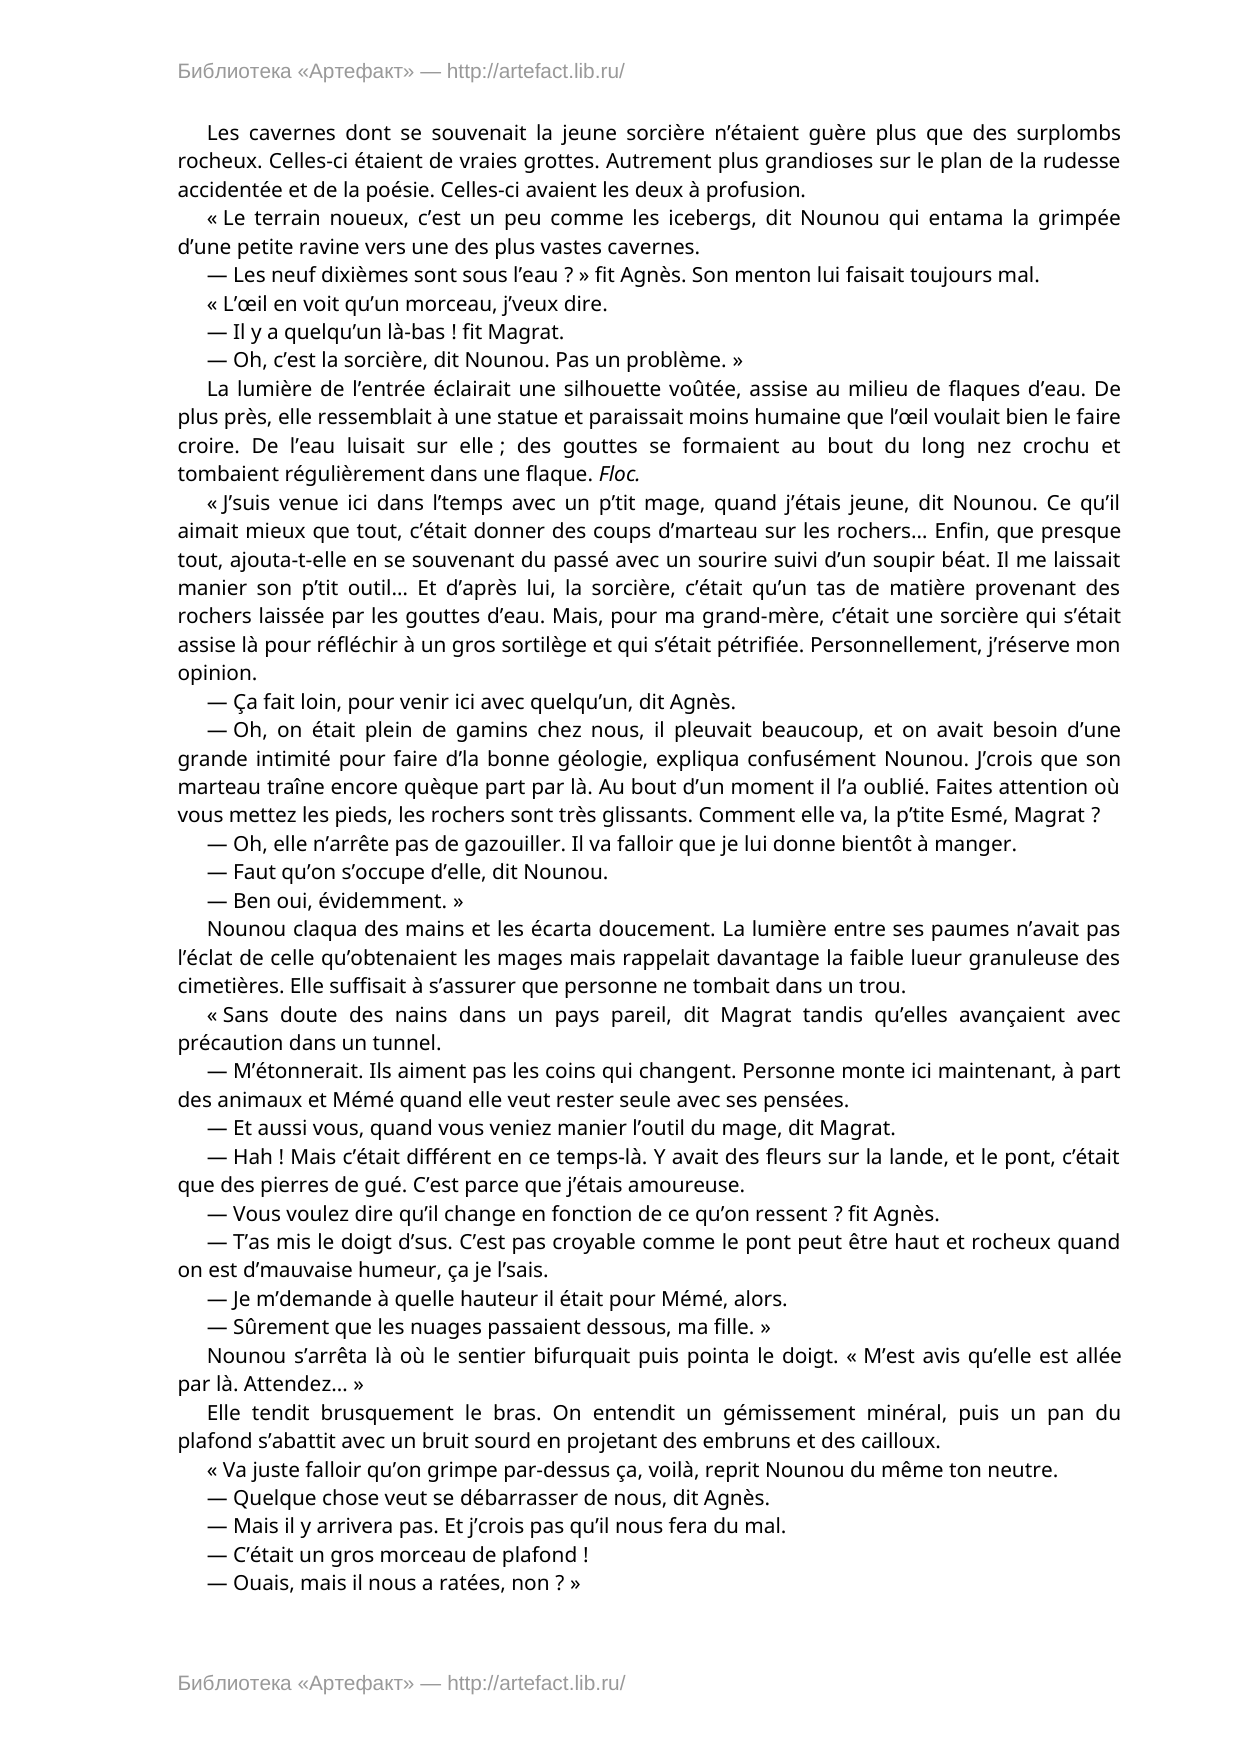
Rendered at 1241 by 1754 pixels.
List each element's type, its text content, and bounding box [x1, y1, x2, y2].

text — Les neuf dixièmes sont sous l’eau ? » fit Agnès. Son menton lui faisait toujours mal. [177, 260, 1122, 289]
text Nounou claqua des mains et les écarta doucement. La lumière entre ses paumes n’avait pas l’éclat de celle qu’obtenaient les mages mais rappelait davantage la faible lueur granuleuse des cimetières. Elle suffisait à s’assurer que personne ne tombait dans un trou. [177, 914, 1122, 1000]
text — Et aussi vous, quand vous veniez manier l’outil du mage, dit Magrat. [177, 1113, 1122, 1142]
text — Oh, elle n’arrête pas de gazouiller. Il va falloir que je lui donne bientôt à manger. [177, 829, 1122, 857]
text — Faut qu’on s’occupe d’elle, dit Nounou. [177, 857, 1122, 886]
text « Sans doute des nains dans un pays pareil, dit Magrat tandis qu’elles avançaient avec précaution dans un tunnel. [177, 1000, 1122, 1057]
text — Oh, c’est la sorcière, dit Nounou. Pas un problème. » [177, 346, 1122, 374]
text — Oh, on était plein de gamins chez nous, il pleuvait beaucoup, et on avait besoin d’une grande intimité pour faire d’la bonne géologie, expliqua confusément Nounou. J’crois que son marteau traîne encore quèque part par là. Au bout d’un moment il l’a oublié. Faites attention où vous mettez les pieds, les rochers sont très glissants. Comment elle va, la p’tite Esmé, Magrat ? [177, 715, 1122, 829]
text « Le terrain noueux, c’est un peu comme les icebergs, dit Nounou qui entama la grimpée d’une petite ravine vers une des plus vastes cavernes. [177, 203, 1122, 260]
text — Je m’demande à quelle hauteur il était pour Mémé, alors. [177, 1284, 1122, 1312]
text « J’suis venue ici dans l’temps avec un p’tit mage, quand j’étais jeune, dit Nounou. Ce qu’il aimait mieux que tout, c’était donner des coups d’marteau sur les rochers… Enfin, que presque tout, ajouta-t-elle en se souvenant du passé avec un sourire suivi d’un soupir béat. Il me laissait manier son p’tit outil… Et d’après lui, la sorcière, c’était qu’un tas de matière provenant des rochers laissée par les gouttes d’eau. Mais, pour ma grand-mère, c’était une sorcière qui s’était assise là pour réfléchir à un gros sortilège et qui s’était pétrifiée. Personnellement, j’réserve mon opinion. [177, 488, 1122, 687]
text La lumière de l’entrée éclairait une silhouette voûtée, assise au milieu de flaques d’eau. De plus près, elle ressemblait à une statue et paraissait moins humaine que l’œil voulait bien le faire croire. De l’eau luisait sur elle ; des gouttes se formaient au bout du long nez crochu et tombaient régulièrement dans une flaque. Floc. [177, 374, 1122, 488]
text « Va juste falloir qu’on grimpe par-dessus ça, voilà, reprit Nounou du même ton neutre. [177, 1455, 1122, 1483]
text « L’œil en voit qu’un morceau, j’veux dire. [177, 289, 1122, 317]
text — Sûrement que les nuages passaient dessous, ma fille. » [177, 1312, 1122, 1341]
text Elle tendit brusquement le bras. On entendit un gémissement minéral, puis un pan du plafond s’abattit avec un bruit sourd en projetant des embruns et des cailloux. [177, 1398, 1122, 1455]
text — Mais il y arrivera pas. Et j’crois pas qu’il nous fera du mal. [177, 1512, 1122, 1540]
text — Ça fait loin, pour venir ici avec quelqu’un, dit Agnès. [177, 687, 1122, 715]
text — Ben oui, évidemment. » [177, 886, 1122, 914]
text — T’as mis le doigt d’sus. C’est pas croyable comme le pont peut être haut et rocheux quand on est d’mauvaise humeur, ça je l’sais. [177, 1227, 1122, 1284]
text — Quelque chose veut se débarrasser de nous, dit Agnès. [177, 1483, 1122, 1512]
text — Il y a quelqu’un là-bas ! fit Magrat. [177, 317, 1122, 346]
text Les cavernes dont se souvenait la jeune sorcière n’étaient guère plus que des surplombs rocheux. Celles-ci étaient de vraies grottes. Autrement plus grandioses sur le plan de la rudesse accidentée et de la poésie. Celles-ci avaient les deux à profusion. [177, 118, 1122, 203]
text — M’étonnerait. Ils aiment pas les coins qui changent. Personne monte ici maintenant, à part des animaux et Mémé quand elle veut rester seule avec ses pensées. [177, 1057, 1122, 1113]
text — Hah ! Mais c’était différent en ce temps-là. Y avait des fleurs sur la lande, et le pont, c’était que des pierres de gué. C’est parce que j’étais amoureuse. [177, 1142, 1122, 1199]
text Nounou s’arrêta là où le sentier bifurquait puis pointa le doigt. « M’est avis qu’elle est allée par là. Attendez… » [177, 1341, 1122, 1398]
text — Vous voulez dire qu’il change en fonction de ce qu’on ressent ? fit Agnès. [177, 1199, 1122, 1227]
text — C’était un gros morceau de plafond ! [177, 1540, 1122, 1568]
text — Ouais, mais il nous a ratées, non ? » [177, 1568, 1122, 1597]
